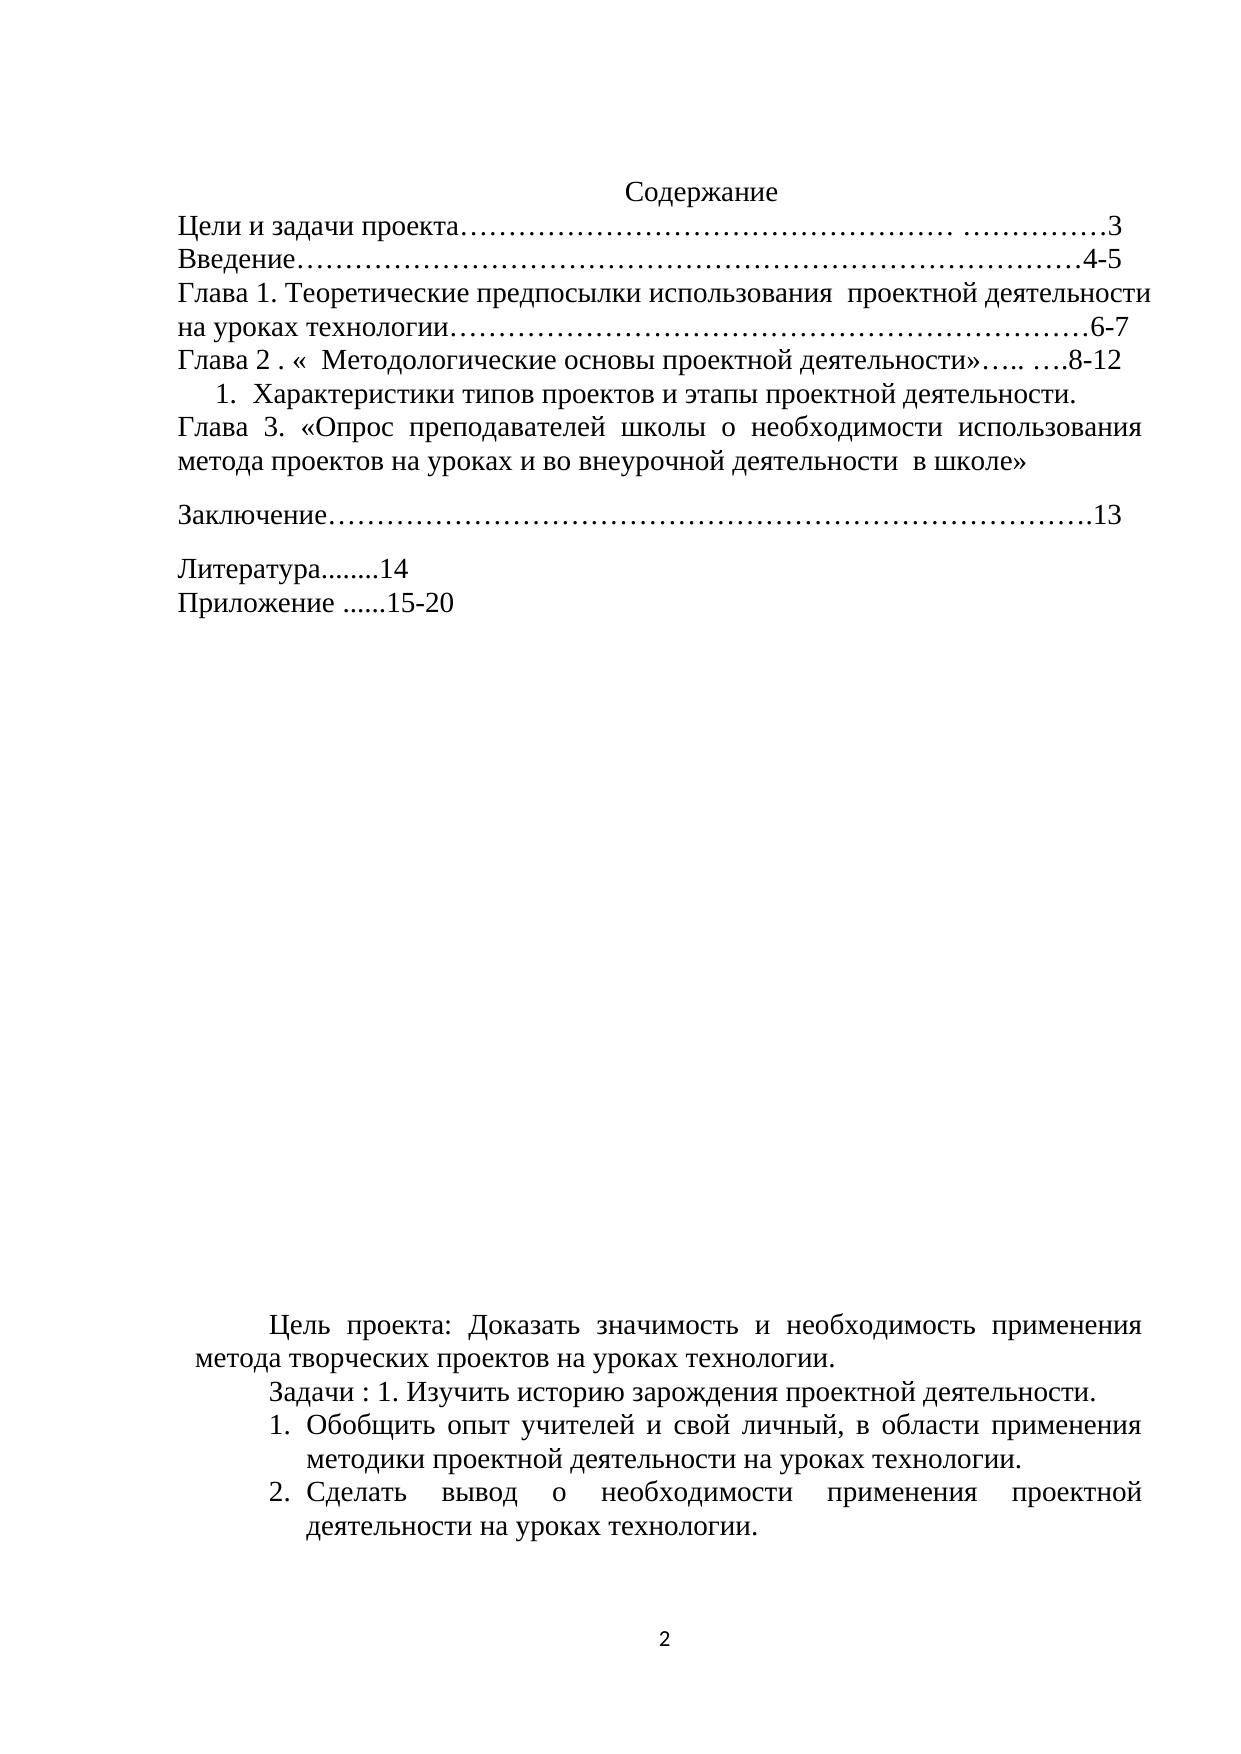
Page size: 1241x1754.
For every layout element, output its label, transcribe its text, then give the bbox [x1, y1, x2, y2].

text Цель проекта: Доказать значимость и необходимость применения метода творческих проектов на уроках технологии. [195, 1307, 1143, 1374]
text Глава 3. «Опрос преподавателей школы о необходимости использования метода проектов на уроках и во внеурочной деятельности в школе» [177, 409, 1143, 476]
text Глава 2 . « Методологические основы проектной деятельности»….. ….8-12 [177, 342, 1143, 376]
text Задачи : 1. Изучить историю зарождения проектной деятельности. [195, 1374, 1143, 1407]
text Глава 1. Теоретические предпосылки использования проектной деятельности на уроках технологии…………………………………………………………6-7 [177, 275, 1152, 342]
text Введение………………………………………………………………………4-5 [177, 242, 1152, 275]
text Приложение ……………………………………………………………......15-20 [177, 585, 1152, 619]
list Сделать вывод о необходимости применения проектной деятельности на уроках технологии. [269, 1474, 1143, 1542]
text Заключение…………………………………………………………………….13 [177, 497, 1143, 531]
text Литература………………………………………………………………..........14 [177, 552, 1152, 585]
text Содержание [177, 174, 1152, 208]
text Цели и задачи проекта…………………………………………… ……………3 [177, 208, 1152, 242]
list Обобщить опыт учителей и свой личный, в области применения методики проектной деятельности на уроках технологии. [269, 1407, 1143, 1474]
list Характеристики типов проектов и этапы проектной деятельности. [215, 376, 1143, 409]
